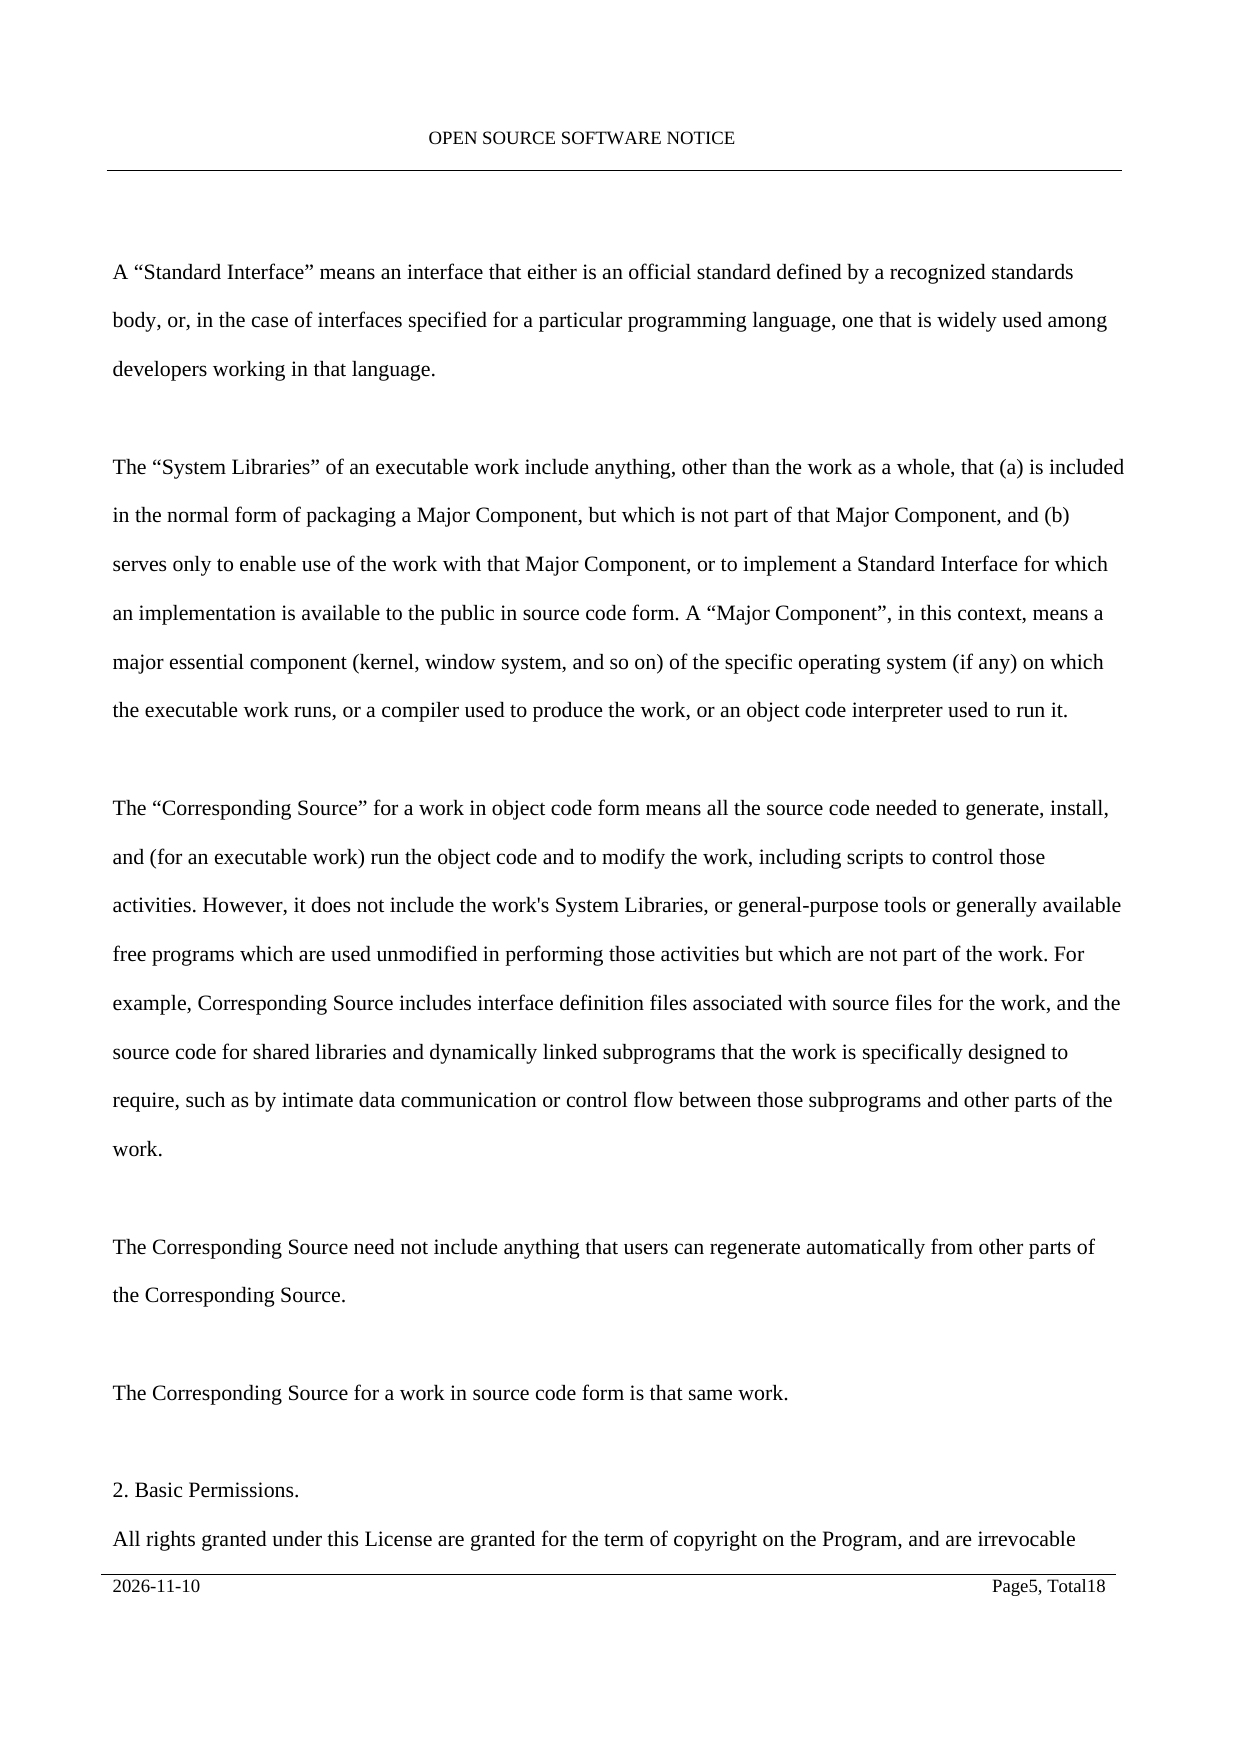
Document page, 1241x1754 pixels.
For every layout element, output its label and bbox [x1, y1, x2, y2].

text [112, 206, 1128, 1555]
